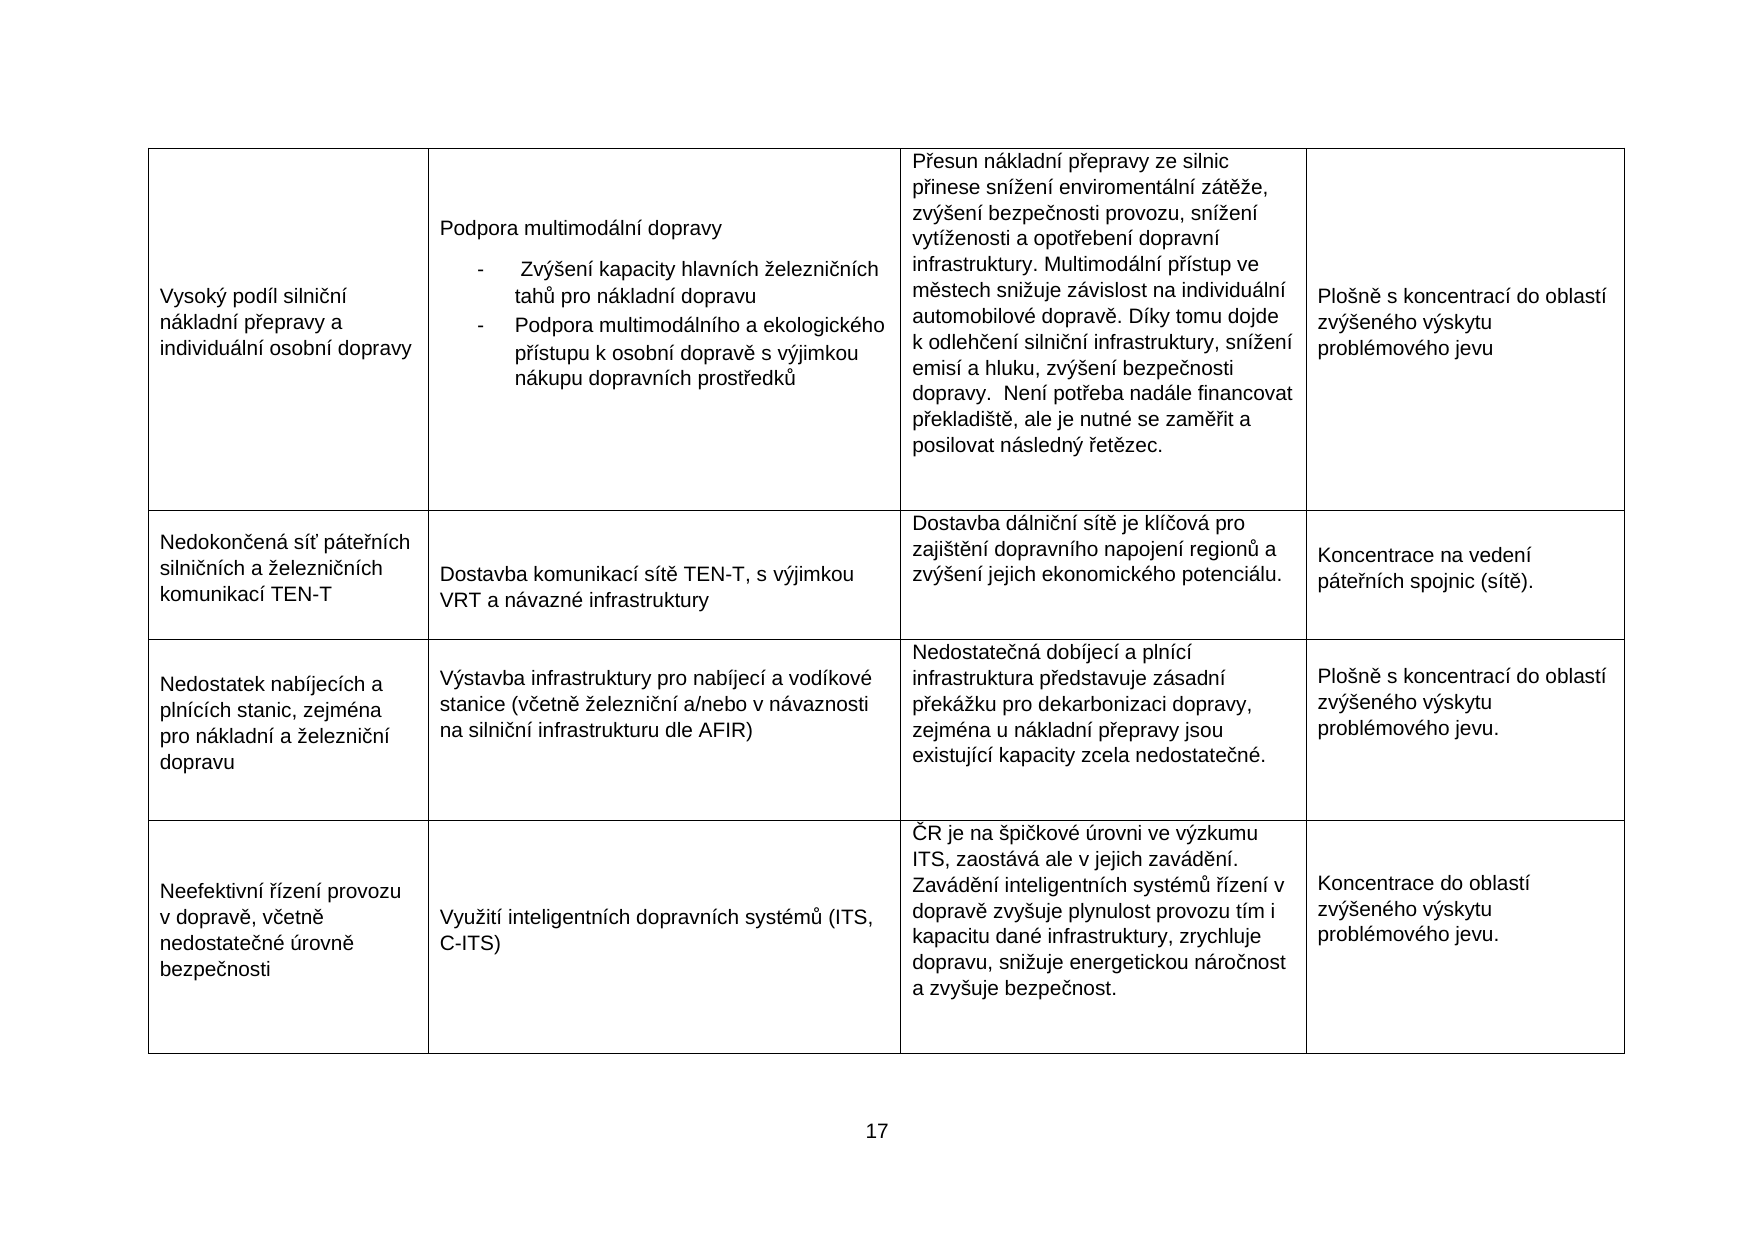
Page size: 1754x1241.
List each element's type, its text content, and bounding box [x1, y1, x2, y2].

table_cell Nedostatek nabíjecích a plnících stanic, zejména pro nákladní a železniční dopravu [149, 640, 428, 820]
table_cell Neefektivní řízení provozu v dopravě, včetně nedostatečné úrovně bezpečnosti [149, 821, 428, 1053]
table_cell ČR je na špičkové úrovni ve výzkumu ITS, zaostává ale v jejich zavádění. Zavádění inteligentních systémů řízení v dopravě zvyšuje plynulost provozu tím i kapacitu dané infrastruktury, zrychluje dopravu, snižuje energetickou náročnost a zvyšuje bezpečnost. [901, 821, 1306, 1053]
table_cell Podpora multimodální dopravy Zvýšení kapacity hlavních železničních tahů pro nákladní dopravu Podpora multimodálního a ekologického přístupu k osobní dopravě s výjimkou nákupu dopravních prostředků [429, 149, 900, 509]
table_cell Přesun nákladní přepravy ze silnic přinese snížení enviromentální zátěže, zvýšení bezpečnosti provozu, snížení vytíženosti a opotřebení dopravní infrastruktury. Multimodální přístup ve městech snižuje závislost na individuální automobilové dopravě. Díky tomu dojde k odlehčení silniční infrastruktury, snížení emisí a hluku, zvýšení bezpečnosti dopravy. Není potřeba nadále financovat překladiště, ale je nutné se zaměřit a posilovat následný řetězec. [901, 149, 1306, 509]
table_cell Dostavba dálniční sítě je klíčová pro zajištění dopravního napojení regionů a zvýšení jejich ekonomického potenciálu. [901, 511, 1306, 639]
table_cell Koncentrace na vedení páteřních spojnic (sítě). [1307, 511, 1624, 639]
table_cell Vysoký podíl silniční nákladní přepravy a individuální osobní dopravy [149, 149, 428, 509]
table_cell Nedostatečná dobíjecí a plnící infrastruktura představuje zásadní překážku pro dekarbonizaci dopravy, zejména u nákladní přepravy jsou existující kapacity zcela nedostatečné. [901, 640, 1306, 820]
table_cell Koncentrace do oblastí zvýšeného výskytu problémového jevu. [1307, 821, 1624, 1053]
table_cell Využití inteligentních dopravních systémů (ITS, C-ITS) [429, 821, 900, 1053]
table_cell Dostavba komunikací sítě TEN-T, s výjimkou VRT a návazné infrastruktury [429, 511, 900, 639]
table_cell Plošně s koncentrací do oblastí zvýšeného výskytu problémového jevu. [1307, 640, 1624, 820]
table_cell Nedokončená síť páteřních silničních a železničních komunikací TEN-T [149, 511, 428, 639]
table_cell Výstavba infrastruktury pro nabíjecí a vodíkové stanice (včetně železniční a/nebo v návaznosti na silniční infrastrukturu dle AFIR) [429, 640, 900, 820]
table_cell Plošně s koncentrací do oblastí zvýšeného výskytu problémového jevu [1307, 149, 1624, 509]
